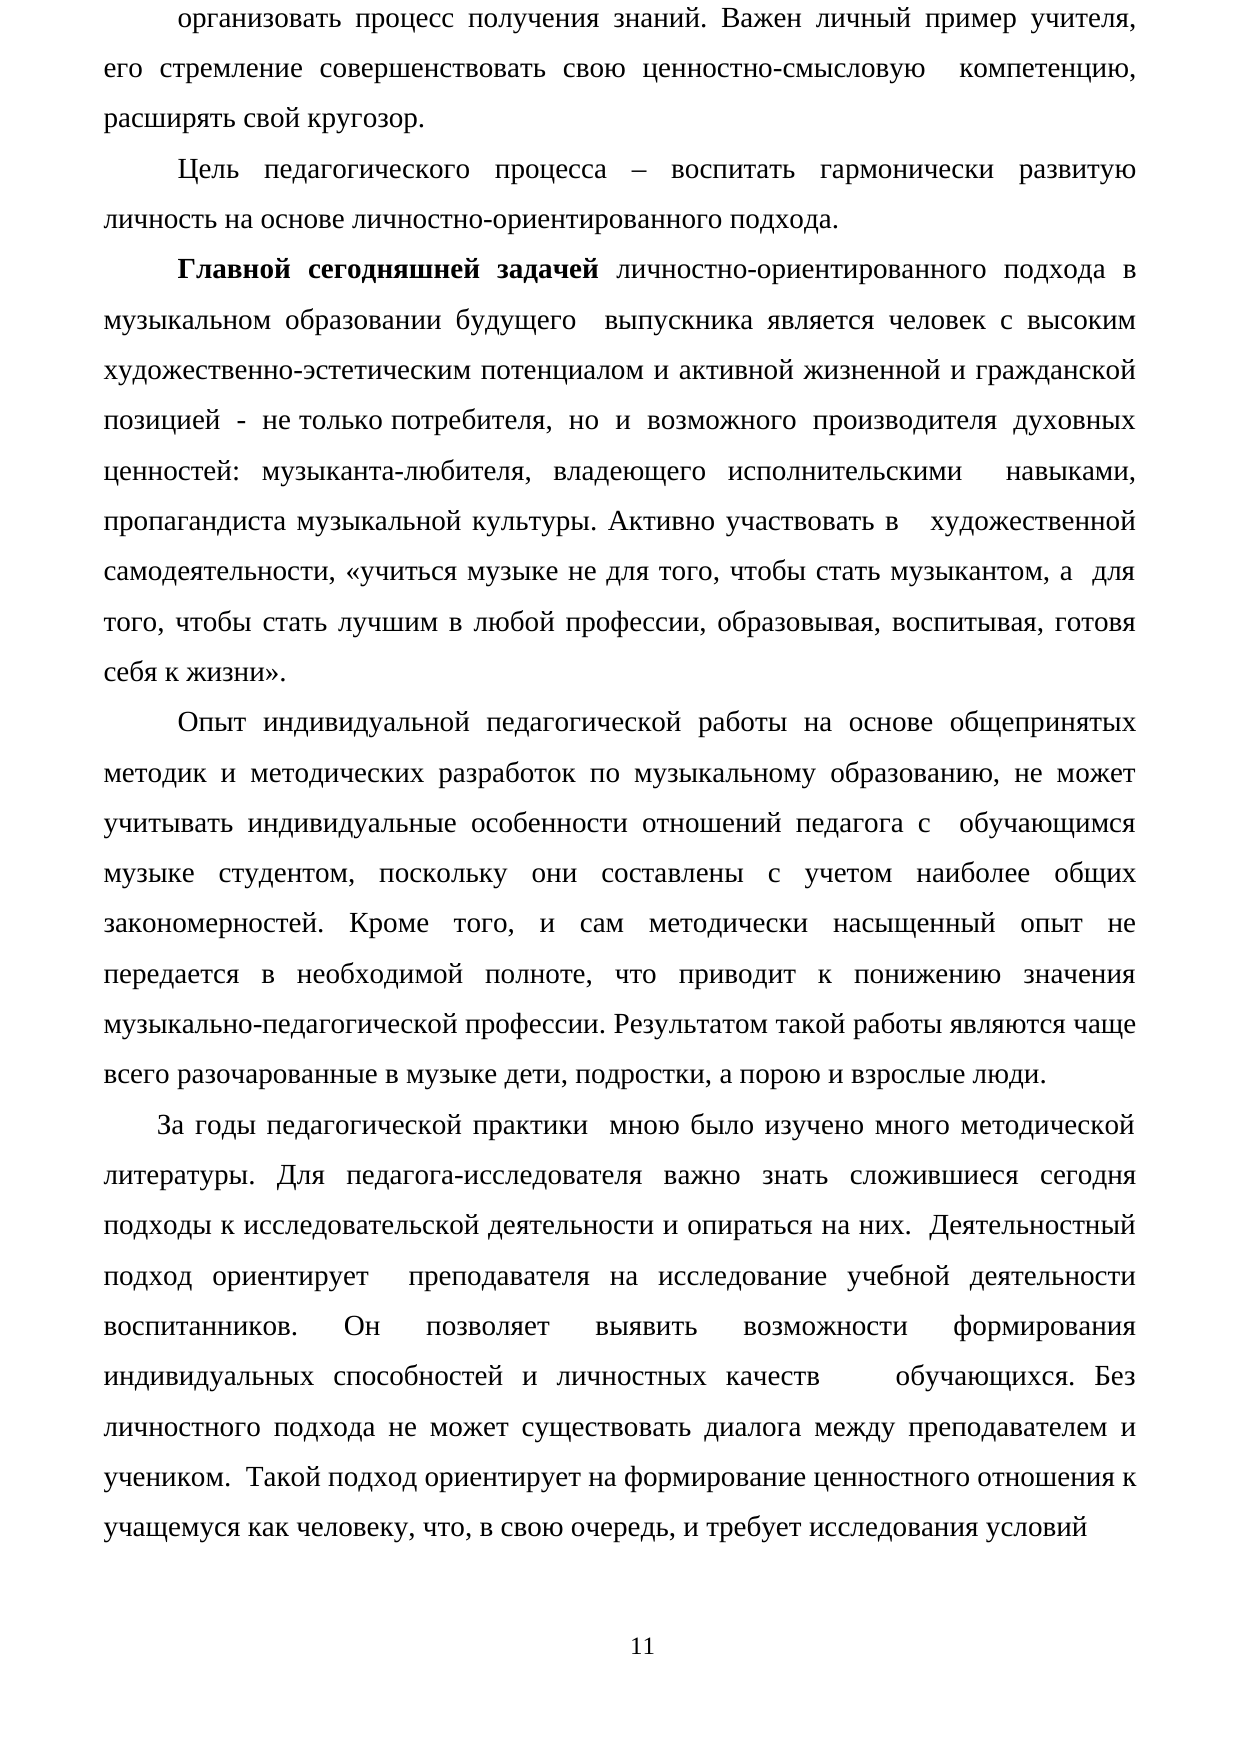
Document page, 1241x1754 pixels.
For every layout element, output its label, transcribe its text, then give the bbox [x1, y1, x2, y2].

text За годы педагогической практики мною было изучено много методической литературы. Для педагога-исследователя важно знать сложившиеся сегодня подходы к исследовательской деятельности и опираться на них. Деятельностный подход ориентирует преподавателя на исследование учебной деятельности воспитанников. Он позволяет выявить возможности формирования индивидуальных способностей и личностных качеств обучающихся. Без личностного подхода не может существовать диалога между преподавателем и учеником. Такой подход ориентирует на формирование ценностного отношения к учащемуся как человеку, что, в свою очередь, и требует исследования условий [103, 1107, 1137, 1543]
text Опыт индивидуальной педагогической работы на основе общепринятых методик и методических разработок по музыкальному образованию, не может учитывать индивидуальные особенности отношений педагога с обучающимся музыке студентом, поскольку они составлены с учетом наиболее общих закономерностей. Кроме того, и сам методически насыщенный опыт не передается в необходимой полноте, что приводит к понижению значения музыкально-педагогической профессии. Результатом такой работы являются чаще всего разочарованные в музыке дети, подростки, а порою и взрослые люди. [103, 704, 1137, 1090]
text Цель педагогического процесса – воспитать гармонически развитую личность на основе личностно-ориентированного подхода. [103, 151, 1137, 235]
text организовать процесс получения знаний. Важен личный пример учителя, его стремление совершенствовать свою ценностно-смысловую компетенцию, расширять свой кругозор. [103, 0, 1137, 134]
text Главной сегодняшней задачей личностно-ориентированного подхода в музыкальном образовании будущего выпускника является человек с высоким художественно-эстетическим потенциалом и активной жизненной и гражданской позицией - не только потребителя, но и возможного производителя духовных ценностей: музыканта-любителя, владеющего исполнительскими навыками, пропагандиста музыкальной культуры. Активно участвовать в художественной самодеятельности, «учиться музыке не для того, чтобы стать музыкантом, а для того, чтобы стать лучшим в любой профессии, образовывая, воспитывая, готовя себя к жизни». [103, 252, 1137, 688]
